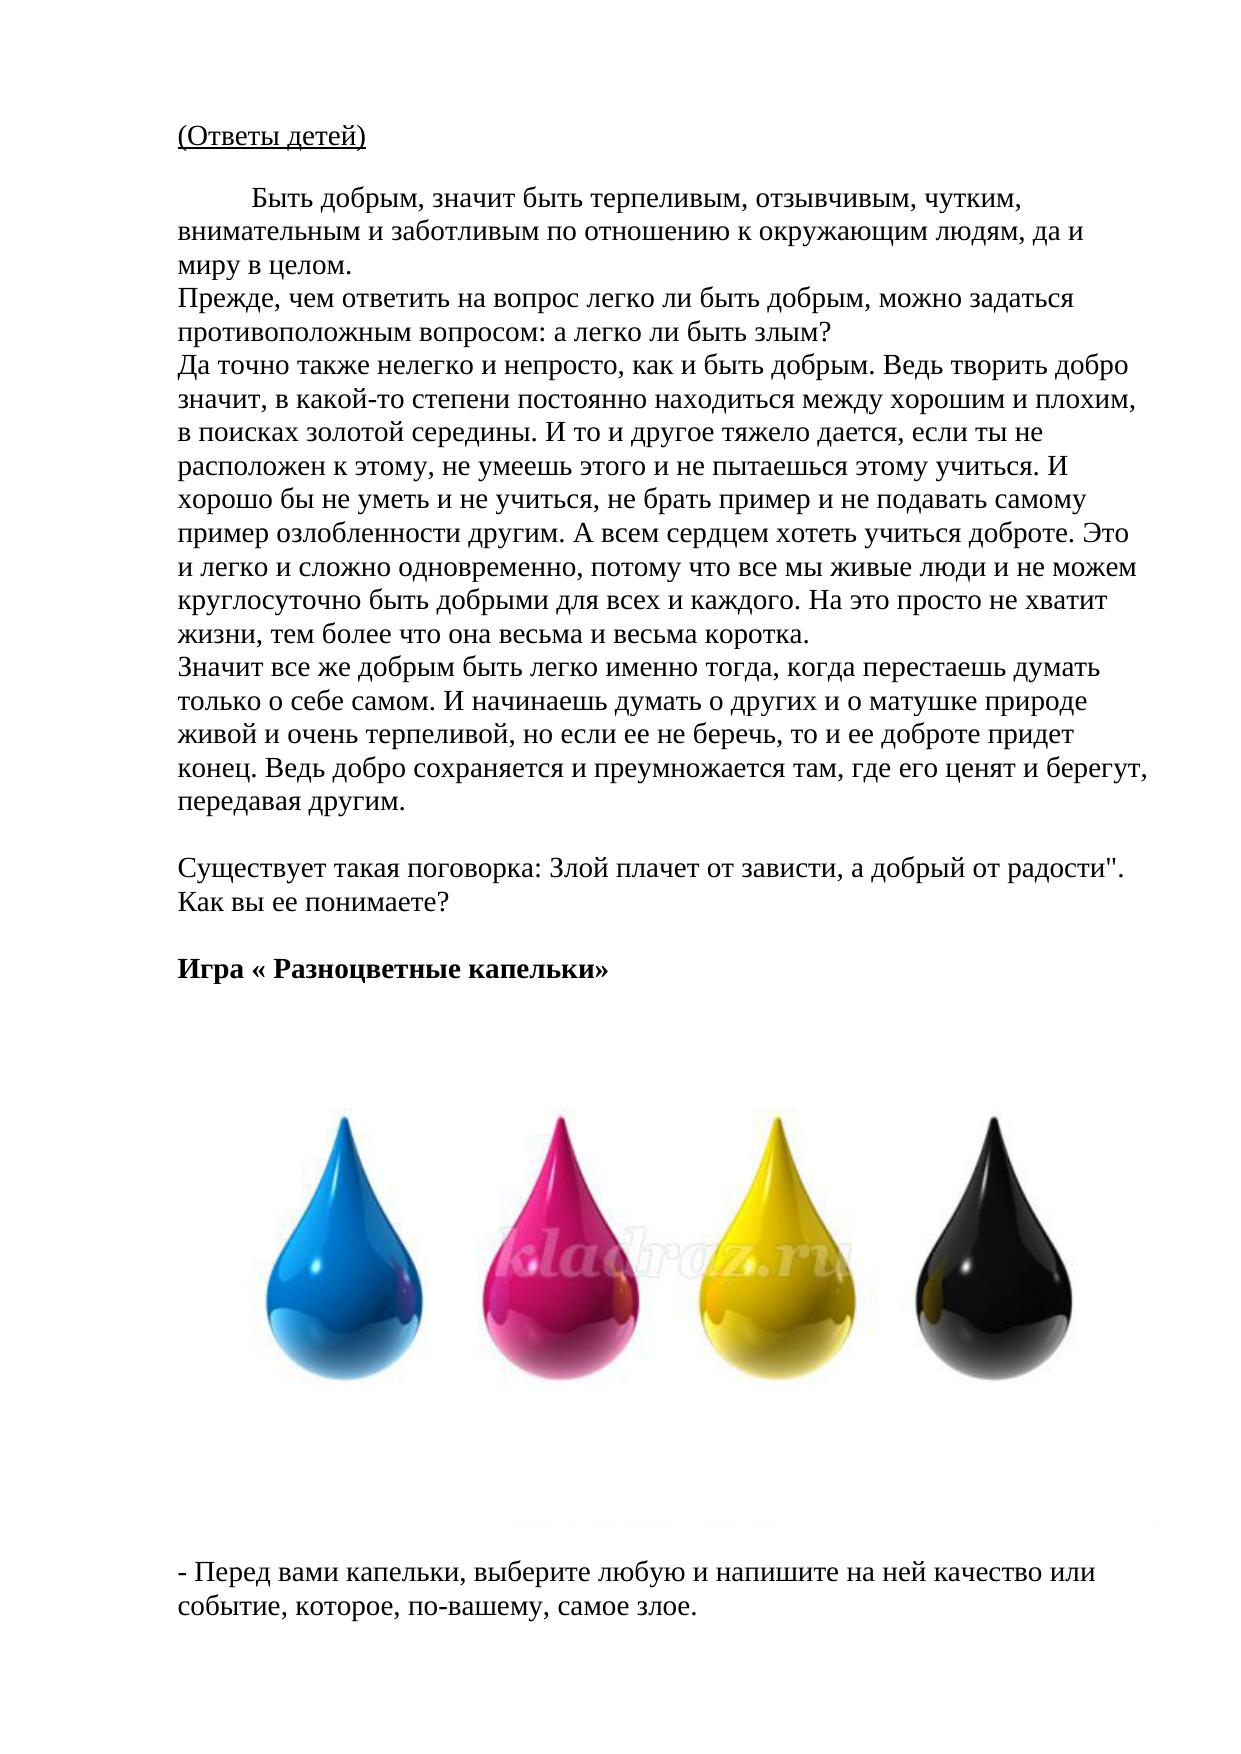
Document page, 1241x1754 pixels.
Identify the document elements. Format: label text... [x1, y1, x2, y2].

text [177, 1527, 1152, 1622]
picture [177, 984, 1158, 1527]
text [177, 118, 1152, 180]
text Быть добрым, значит быть терпеливым, отзывчивым, чутким, внимательным и заботливым по отношению к окружающим людям, да и миру в целом. Прежде, чем ответить на вопрос легко ли быть добрым, можно задаться противоположным вопросом: а легко ли быть злым? Да точно также нелегко и непросто, как и быть добрым. Ведь творить добро значит, в какой-то степени постоянно находиться между хорошим и плохим, в поисках золотой середины. И то и другое тяжело дается, если ты не расположен к этому, не умеешь этого и не пытаешься этому учиться. И хорошо бы не уметь и не учиться, не брать пример и не подавать самому пример озлобленности другим. А всем сердцем хотеть учиться доброте. Это и легко и сложно одновременно, потому что все мы живые люди и не можем круглосуточно быть добрыми для всех и каждого. На это просто не хватит жизни, тем более что она весьма и весьма коротка. Значит все же добрым быть легко именно тогда, когда перестаешь думать только о себе самом. И начинаешь думать о других и о матушке природе живой и очень терпеливой, но если ее не беречь, то и ее доброте придет конец. Ведь добро сохраняется и преумножается там, где его ценят и берегут, передавая другим. Существует такая поговорка: Злой плачет от зависти, а добрый от радости". Как вы ее понимаете? Игра « Разноцветные капельки» [177, 180, 1152, 984]
